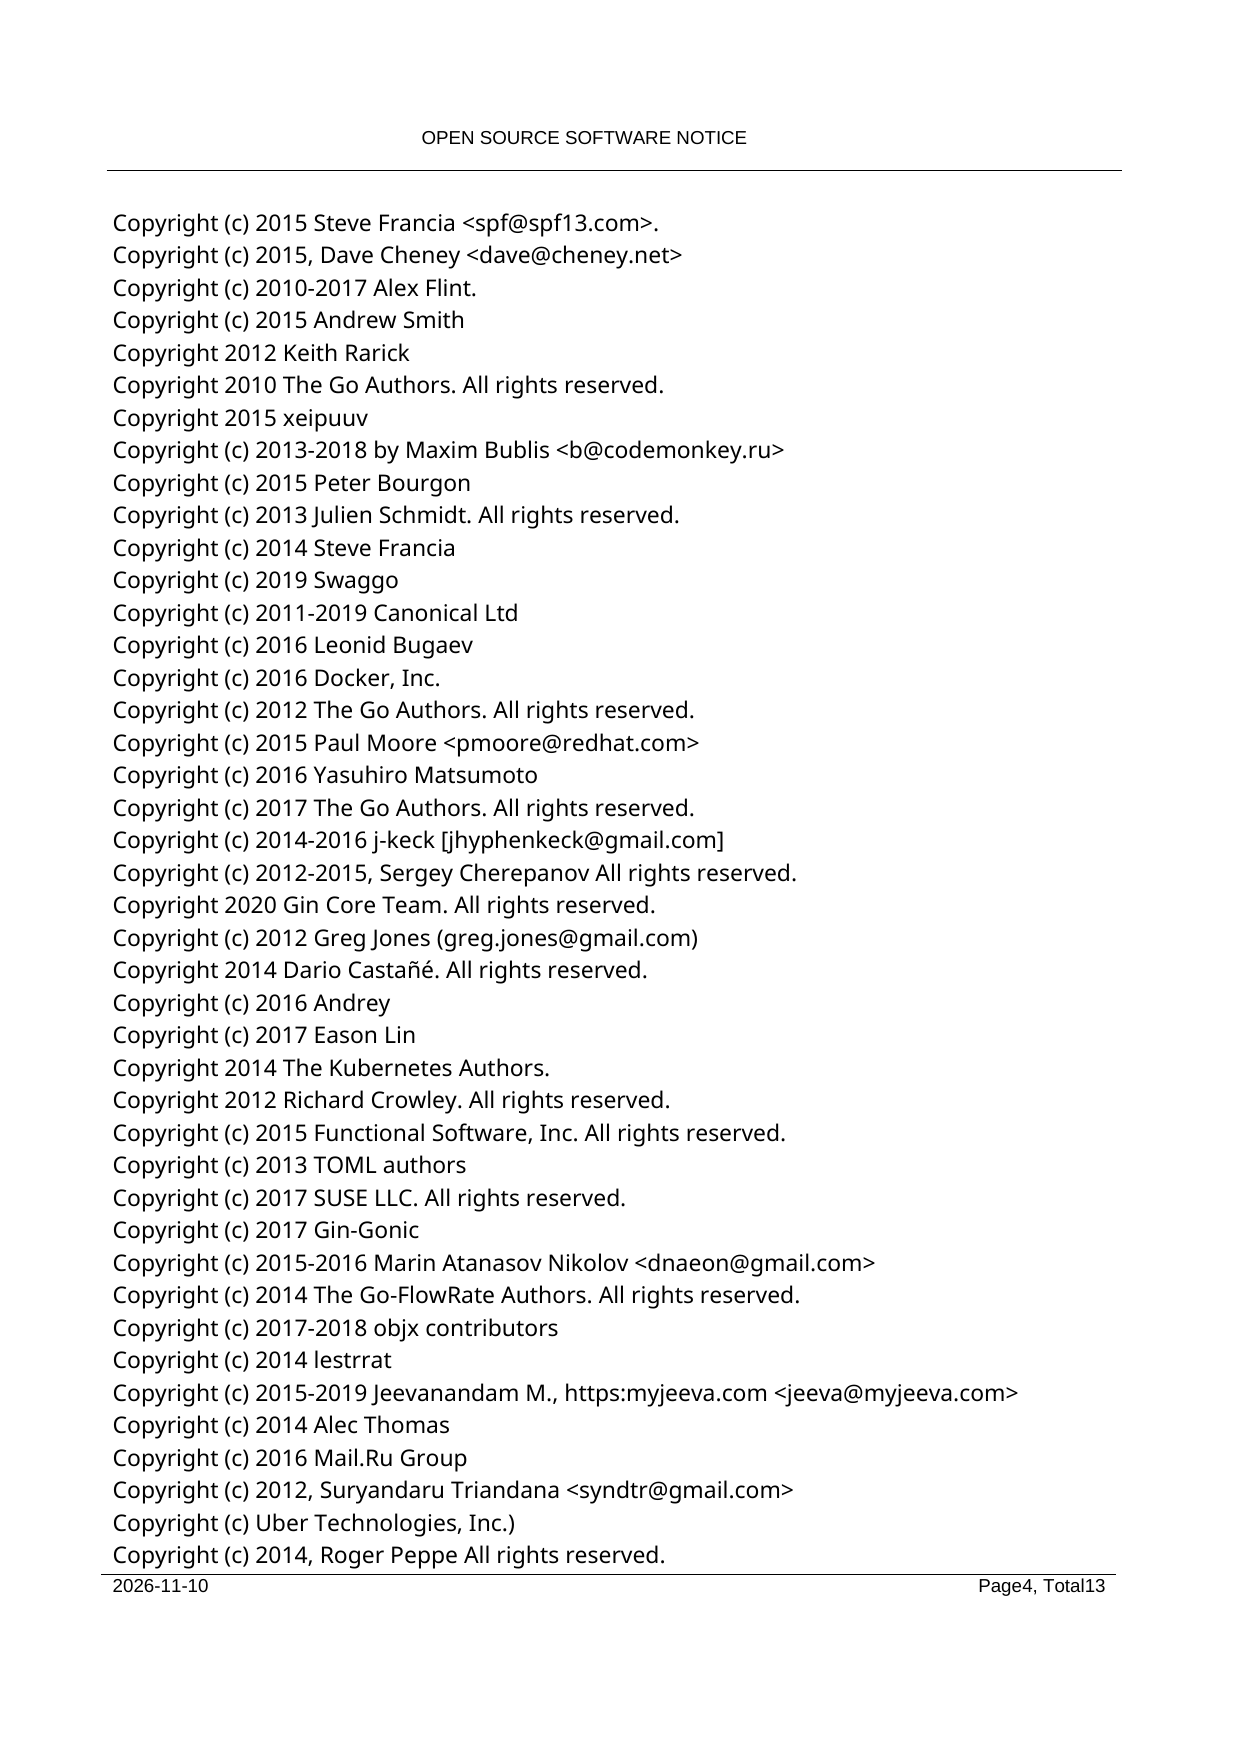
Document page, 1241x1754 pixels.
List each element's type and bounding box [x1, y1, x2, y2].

text [112, 206, 1128, 1571]
